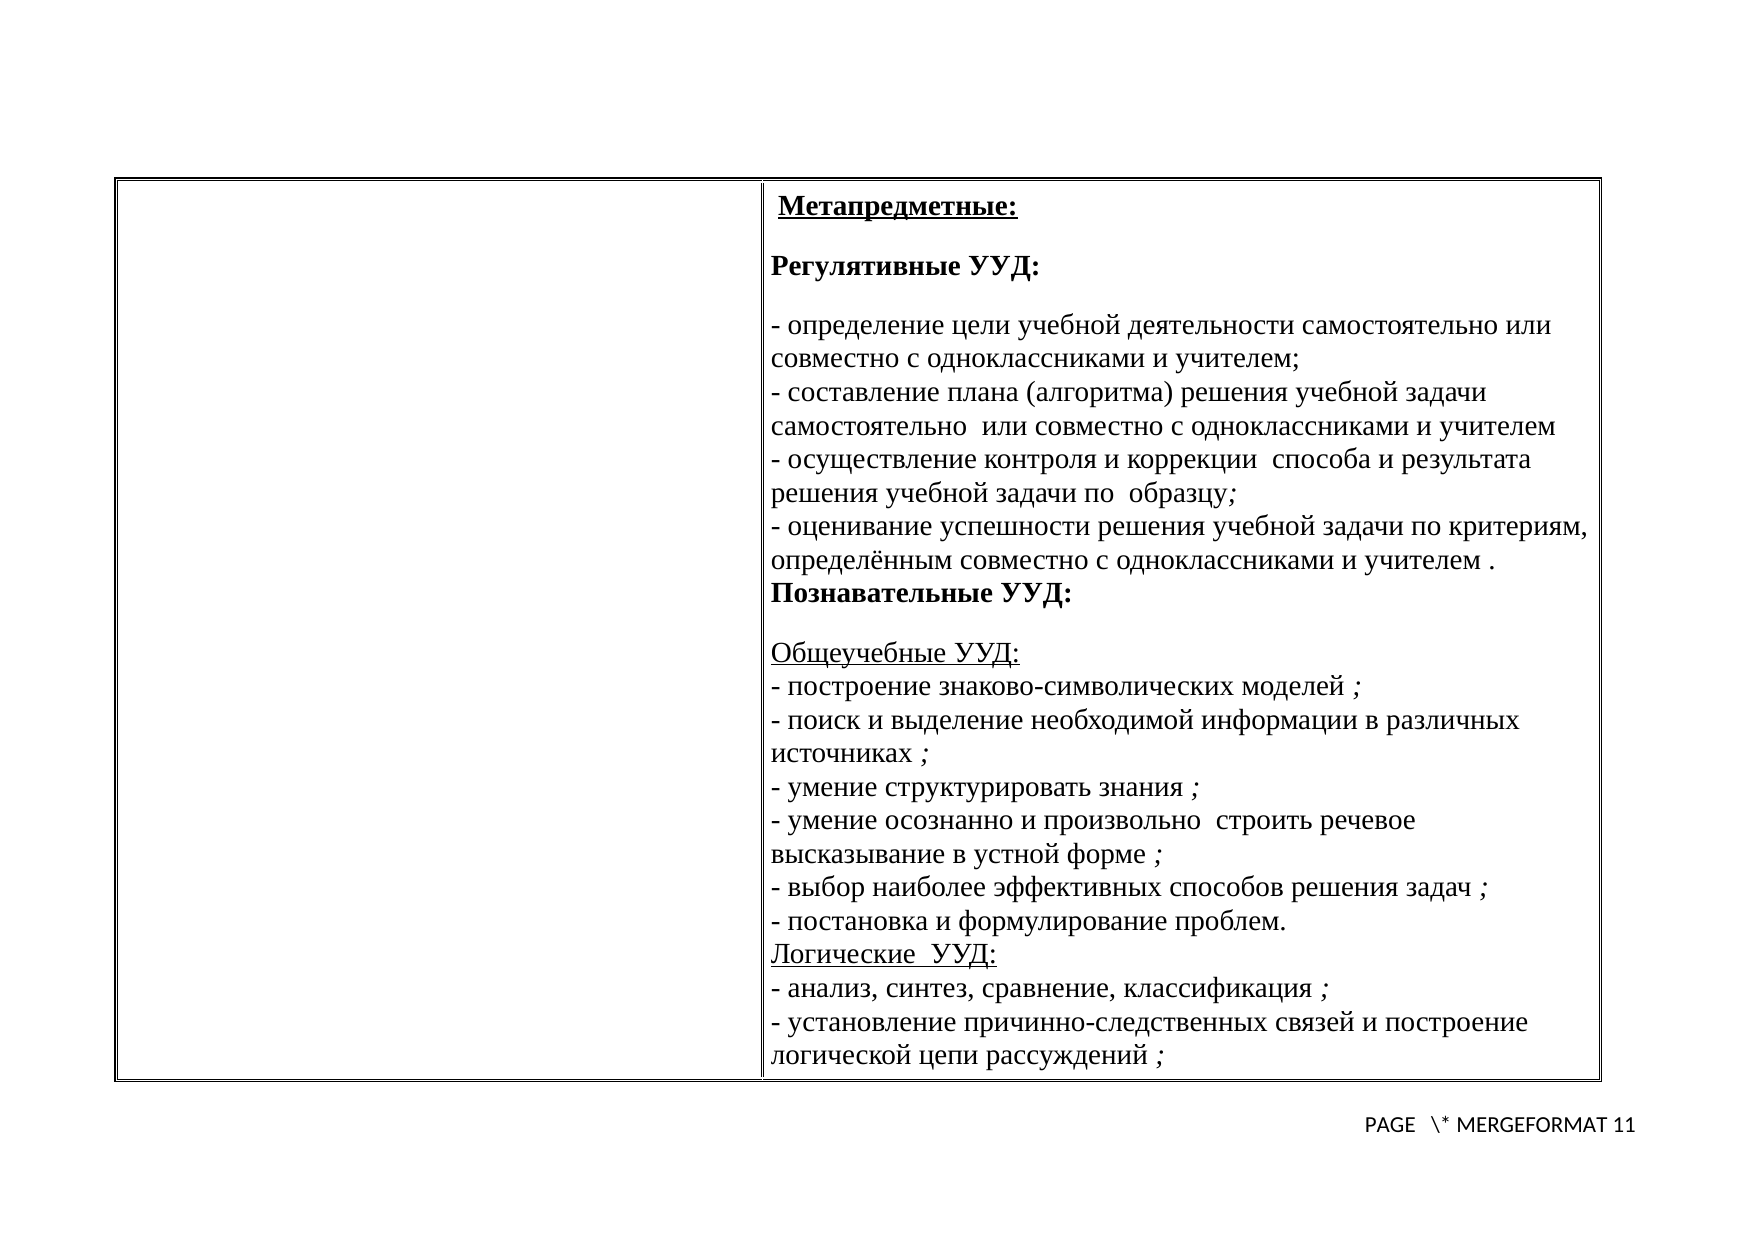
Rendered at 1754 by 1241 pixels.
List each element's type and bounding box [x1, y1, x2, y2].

table_cell [118, 181, 763, 1078]
table_cell [763, 181, 1599, 1078]
